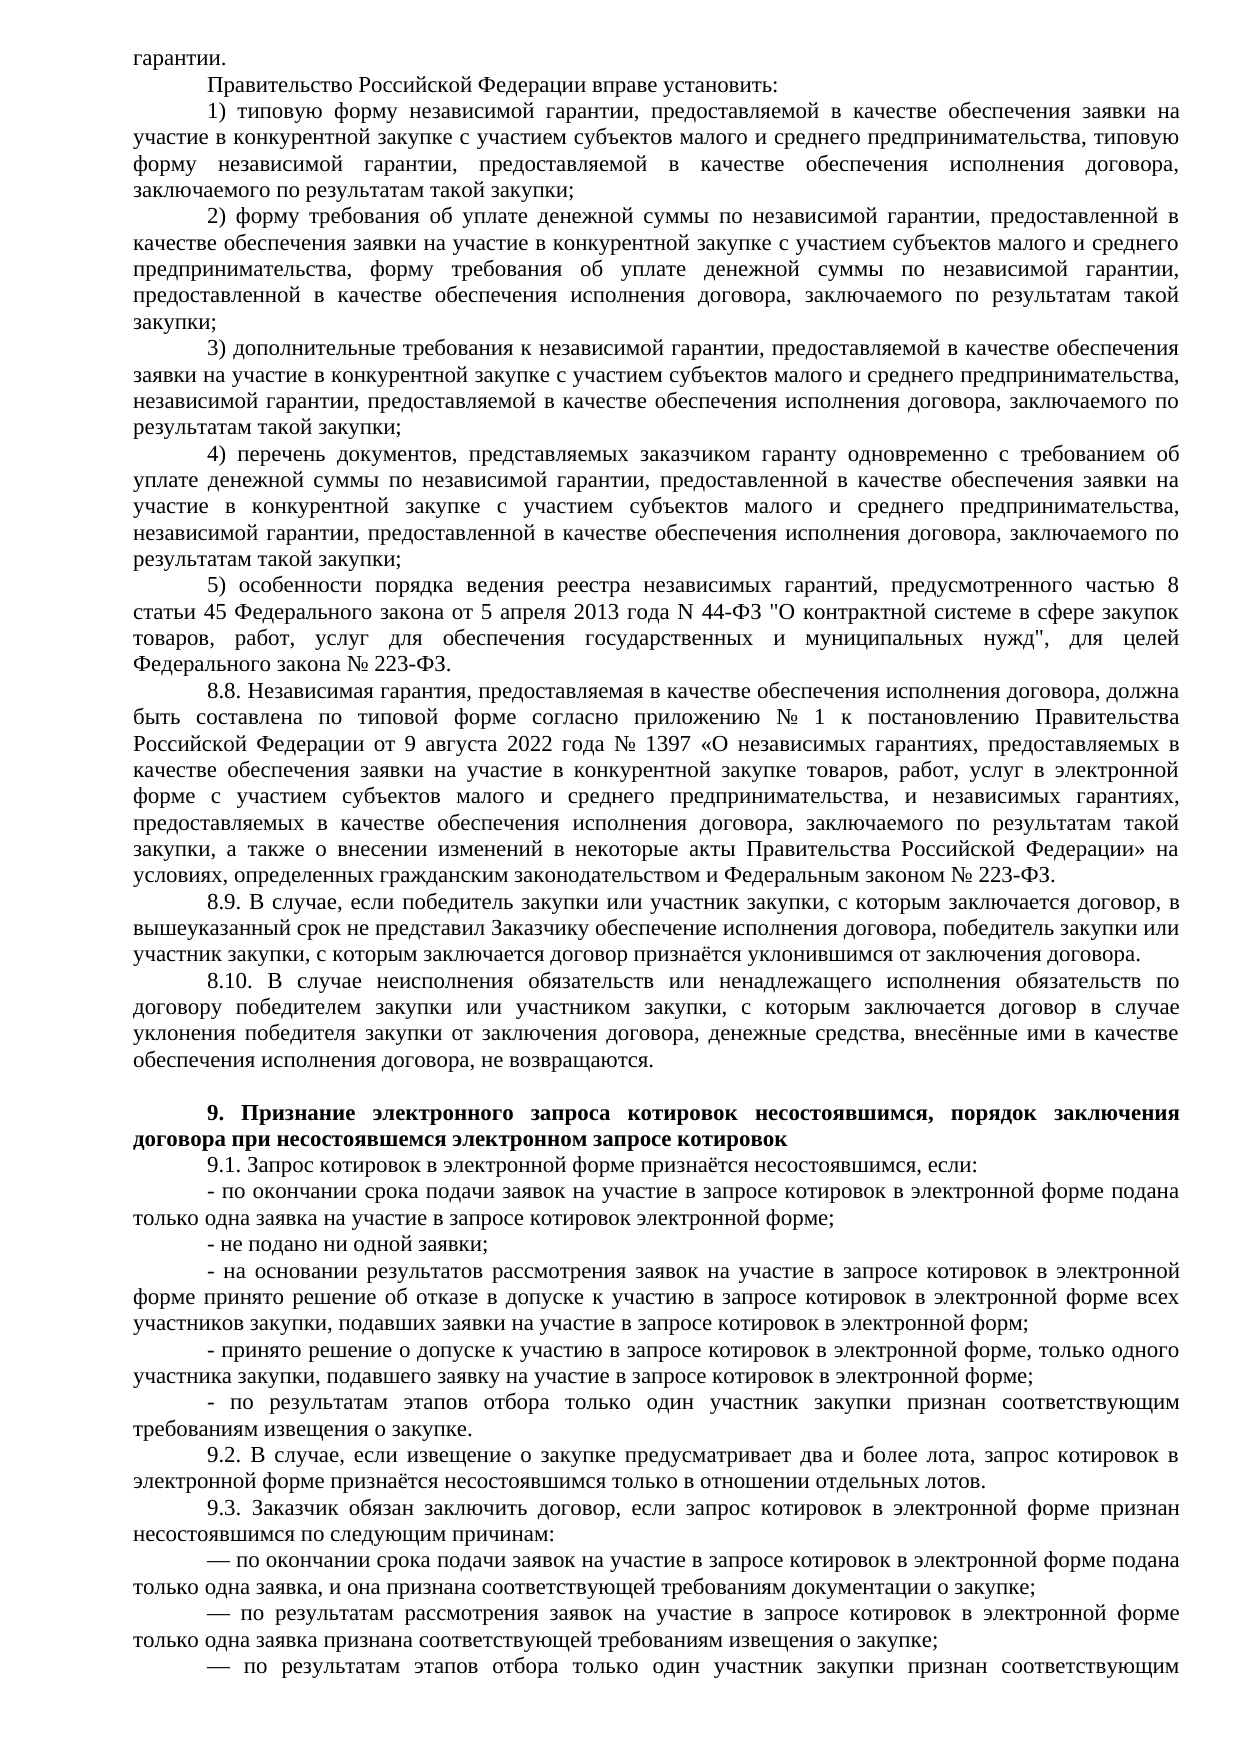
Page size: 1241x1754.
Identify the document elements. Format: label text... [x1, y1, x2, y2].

text 9.3. Заказчик обязан заключить договор, если запрос котировок в электронной форме признан несостоявшимся по следующим причинам: [133, 1494, 1181, 1547]
text - по окончании срока подачи заявок на участие в запросе котировок в электронной форме подана только одна заявка на участие в запросе котировок электронной форме; [133, 1178, 1181, 1230]
text 1) типовую форму независимой гарантии, предоставляемой в качестве обеспечения заявки на участие в конкурентной закупке с участием субъектов малого и среднего предпринимательства, типовую форму независимой гарантии, предоставляемой в качестве обеспечения исполнения договора, заключаемого по результатам такой закупки; [133, 97, 1181, 202]
text - принято решение о допуске к участию в запросе котировок в электронной форме, только одного участника закупки, подавшего заявку на участие в запросе котировок в электронной форме; [133, 1336, 1181, 1388]
text 8.10. В случае неисполнения обязательств или ненадлежащего исполнения обязательств по договору победителем закупки или участником закупки, с которым заключается договор в случае уклонения победителя закупки от заключения договора, денежные средства, внесённые ими в качестве обеспечения исполнения договора, не возвращаются. [133, 967, 1181, 1072]
text 9.2. В случае, если извещение о закупке предусматривает два и более лота, запрос котировок в электронной форме признаётся несостоявшимся только в отношении отдельных лотов. [133, 1441, 1181, 1494]
text 8.9. В случае, если победитель закупки или участник закупки, с которым заключается договор, в вышеуказанный срок не представил Заказчику обеспечение исполнения договора, победитель закупки или участник закупки, с которым заключается договор признаётся уклонившимся от заключения договора. [133, 888, 1181, 967]
text 4) перечень документов, представляемых заказчиком гаранту одновременно с требованием об уплате денежной суммы по независимой гарантии, предоставленной в качестве обеспечения заявки на участие в конкурентной закупке с участием субъектов малого и среднего предпринимательства, независимой гарантии, предоставленной в качестве обеспечения исполнения договора, заключаемого по результатам такой закупки; [133, 440, 1181, 571]
text 9.1. Запрос котировок в электронной форме признаётся несостоявшимся, если: [133, 1151, 1181, 1178]
text - по результатам этапов отбора только один участник закупки признан соответствующим требованиям извещения о закупке. [133, 1388, 1181, 1441]
text - на основании результатов рассмотрения заявок на участие в запросе котировок в электронной форме принято решение об отказе в допуске к участию в запросе котировок в электронной форме всех участников закупки, подавших заявки на участие в запросе котировок в электронной форм; [133, 1257, 1181, 1336]
text 5) особенности порядка ведения реестра независимых гарантий, предусмотренного частью 8 статьи 45 Федерального закона от 5 апреля 2013 года N 44-ФЗ "О контрактной системе в сфере закупок товаров, работ, услуг для обеспечения государственных и муниципальных нужд", для целей Федерального закона № 223-ФЗ. [133, 571, 1181, 677]
text 2) форму требования об уплате денежной суммы по независимой гарантии, предоставленной в качестве обеспечения заявки на участие в конкурентной закупке с участием субъектов малого и среднего предпринимательства, форму требования об уплате денежной суммы по независимой гарантии, предоставленной в качестве обеспечения исполнения договора, заключаемого по результатам такой закупки; [133, 202, 1181, 334]
text - не подано ни одной заявки; [133, 1230, 1181, 1257]
text — по окончании срока подачи заявок на участие в запросе котировок в электронной форме подана только одна заявка, и она признана соответствующей требованиям документации о закупке; [133, 1547, 1181, 1599]
text 9. Признание электронного запроса котировок несостоявшимся, порядок заключения договора при несостоявшемся электронном запросе котировок [133, 1098, 1181, 1151]
text Правительство Российской Федерации вправе установить: [133, 71, 1181, 97]
text 3) дополнительные требования к независимой гарантии, предоставляемой в качестве обеспечения заявки на участие в конкурентной закупке с участием субъектов малого и среднего предпринимательства, независимой гарантии, предоставляемой в качестве обеспечения исполнения договора, заключаемого по результатам такой закупки; [133, 334, 1181, 440]
text — по результатам рассмотрения заявок на участие в запросе котировок в электронной форме только одна заявка признана соответствующей требованиям извещения о закупке; [133, 1599, 1181, 1652]
text 8.8. Независимая гарантия, предоставляемая в качестве обеспечения исполнения договора, должна быть составлена по типовой форме согласно приложению № 1 к постановлению Правительства Российской Федерации от 9 августа 2022 года № 1397 «О независимых гарантиях, предоставляемых в качестве обеспечения заявки на участие в конкурентной закупке товаров, работ, услуг в электронной форме с участием субъектов малого и среднего предпринимательства, и независимых гарантиях, предоставляемых в качестве обеспечения исполнения договора, заключаемого по результатам такой закупки, а также о внесении изменений в некоторые акты Правительства Российской Федерации» на условиях, определенных гражданским законодательством и Федеральным законом № 223-ФЗ. [133, 677, 1181, 888]
